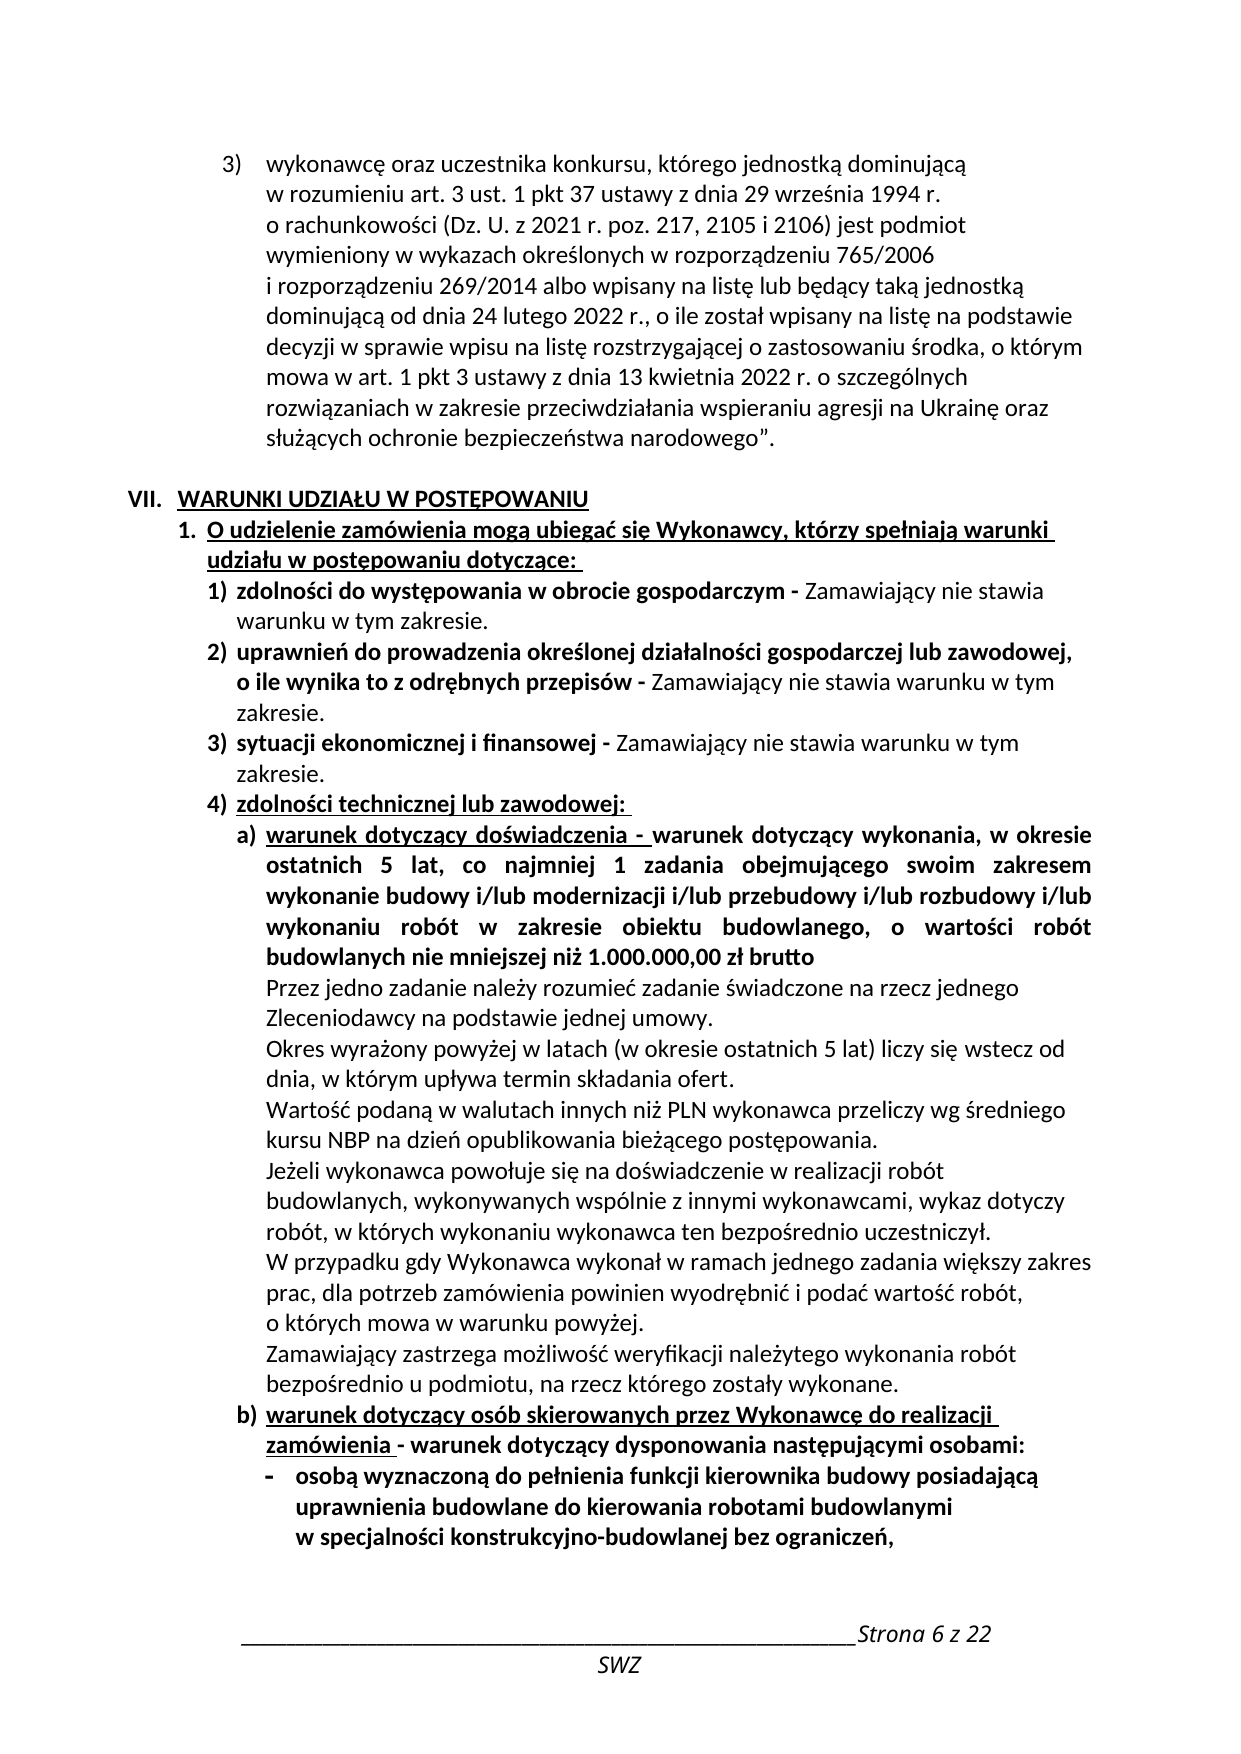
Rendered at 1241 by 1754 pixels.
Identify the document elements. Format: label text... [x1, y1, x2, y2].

list O udzielenie zamówienia mogą ubiegać się Wykonawcy, którzy spełniają warunki udziału w postępowaniu dotyczące: [177, 514, 1092, 575]
list osobą wyznaczoną do pełnienia funkcji kierownika budowy posiadającą uprawnienia budowlane do kierowania robotami budowlanymi w specjalności konstrukcyjno-budowlanej bez ograniczeń, [265, 1460, 1092, 1552]
list sytuacji ekonomicznej i finansowej - Zamawiający nie stawia warunku w tym zakresie. [207, 728, 1092, 789]
list zdolności do występowania w obrocie gospodarczym - Zamawiający nie stawia warunku w tym zakresie. [207, 575, 1092, 636]
list wykonawcę oraz uczestnika konkursu, którego jednostką dominującą w rozumieniu art. 3 ust. 1 pkt 37 ustawy z dnia 29 września 1994 r. o rachunkowości (Dz. U. z 2021 r. poz. 217, 2105 i 2106) jest podmiot wymieniony w wykazach określonych w rozporządzeniu 765/2006 i rozporządzeniu 269/2014 albo wpisany na listę lub będący taką jednostką dominującą od dnia 24 lutego 2022 r., o ile został wpisany na listę na podstawie decyzji w sprawie wpisu na listę rozstrzygającej o zastosowaniu środka, o którym mowa w art. 1 pkt 3 ustawy z dnia 13 kwietnia 2022 r. o szczególnych rozwiązaniach w zakresie przeciwdziałania wspieraniu agresji na Ukrainę oraz służących ochronie bezpieczeństwa narodowego”. [222, 148, 1092, 453]
list Przez jedno zadanie należy rozumieć zadanie świadczone na rzecz jednego Zleceniodawcy na podstawie jednej umowy. [266, 972, 1092, 1033]
list WARUNKI UDZIAŁU W POSTĘPOWANIU [162, 483, 1092, 514]
list Wartość podaną w walutach innych niż PLN wykonawca przeliczy wg średniego kursu NBP na dzień opublikowania bieżącego postępowania. [266, 1094, 1092, 1155]
list Zamawiający zastrzega możliwość weryfikacji należytego wykonania robót bezpośrednio u podmiotu, na rzecz którego zostały wykonane. [266, 1338, 1092, 1399]
list zdolności technicznej lub zawodowej: [207, 789, 1092, 819]
list warunek dotyczący doświadczenia - warunek dotyczący wykonania, w okresie ostatnich 5 lat, co najmniej 1 zadania obejmującego swoim zakresem wykonanie budowy i/lub modernizacji i/lub przebudowy i/lub rozbudowy i/lub wykonaniu robót w zakresie obiektu budowlanego, o wartości robót budowlanych nie mniejszej niż 1.000.000,00 zł brutto [236, 819, 1092, 972]
list uprawnień do prowadzenia określonej działalności gospodarczej lub zawodowej, o ile wynika to z odrębnych przepisów - Zamawiający nie stawia warunku w tym zakresie. [207, 636, 1092, 728]
list W przypadku gdy Wykonawca wykonał w ramach jednego zadania większy zakres prac, dla potrzeb zamówienia powinien wyodrębnić i podać wartość robót, o których mowa w warunku powyżej. [266, 1246, 1092, 1338]
list Jeżeli wykonawca powołuje się na doświadczenie w realizacji robót budowlanych, wykonywanych wspólnie z innymi wykonawcami, wykaz dotyczy robót, w których wykonaniu wykonawca ten bezpośrednio uczestniczył. [266, 1155, 1092, 1246]
list Okres wyrażony powyżej w latach (w okresie ostatnich 5 lat) liczy się wstecz od dnia, w którym upływa termin składania ofert. [266, 1033, 1092, 1094]
list warunek dotyczący osób skierowanych przez Wykonawcę do realizacji zamówienia - warunek dotyczący dysponowania następującymi osobami: [236, 1399, 1092, 1460]
